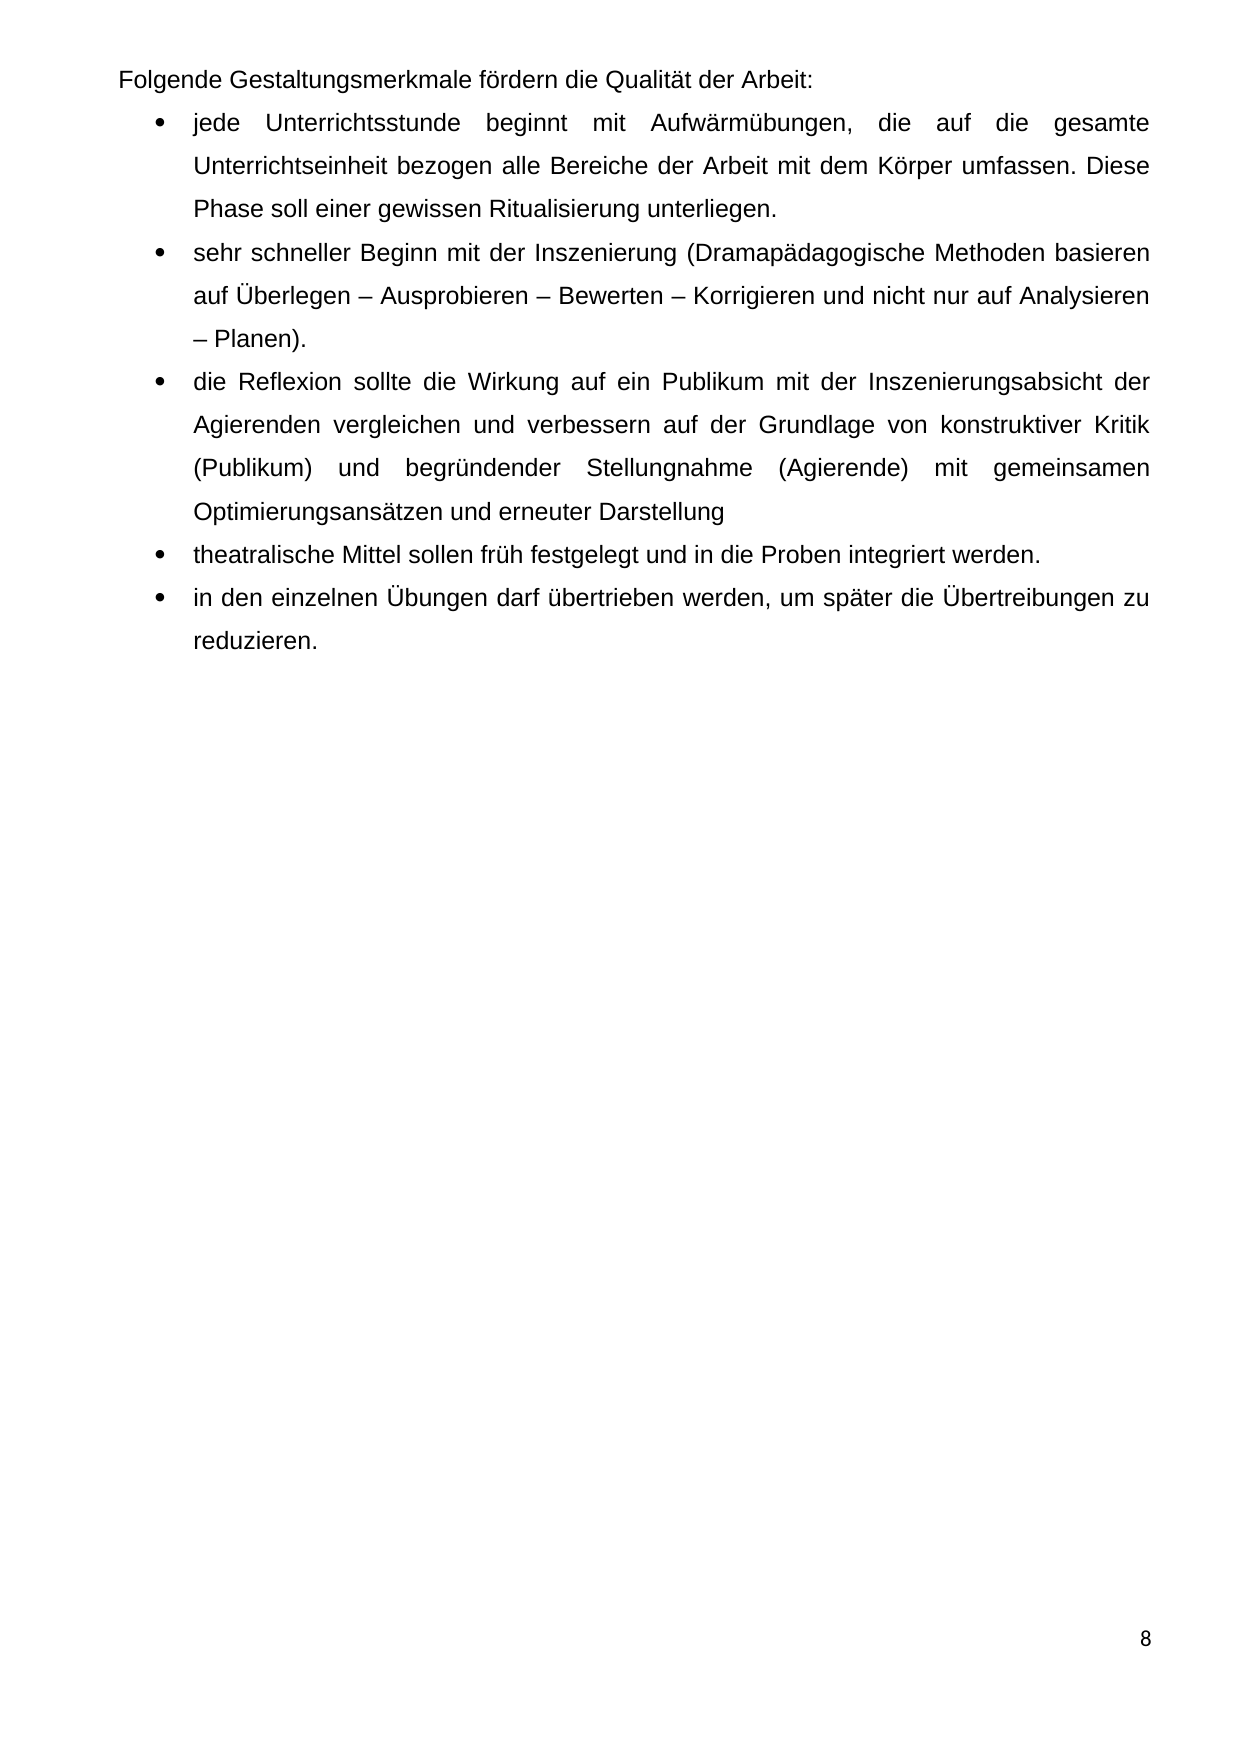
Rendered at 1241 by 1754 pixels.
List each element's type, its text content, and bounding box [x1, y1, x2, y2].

text Folgende Gestaltungsmerkmale fördern die Qualität der Arbeit: [118, 65, 1152, 94]
list sehr schneller Beginn mit der Inszenierung (Dramapädagogische Methoden basieren auf Überlegen – Ausprobieren – Bewerten – Korrigieren und nicht nur auf Analysieren – Planen). [156, 238, 1152, 353]
list theatralische Mittel sollen früh festgelegt und in die Proben integriert werden. [156, 540, 1152, 568]
list jede Unterrichtsstunde beginnt mit Aufwärmübungen, die auf die gesamte Unterrichtseinheit bezogen alle Bereiche der Arbeit mit dem Körper umfassen. Diese Phase soll einer gewissen Ritualisierung unterliegen. [156, 108, 1152, 223]
list die Reflexion sollte die Wirkung auf ein Publikum mit der Inszenierungsabsicht der Agierenden vergleichen und verbessern auf der Grundlage von konstruktiver Kritik (Publikum) und begründender Stellungnahme (Agierende) mit gemeinsamen Optimierungsansätzen und erneuter Darstellung [156, 367, 1152, 525]
list in den einzelnen Übungen darf übertrieben werden, um später die Übertreibungen zu reduzieren. [156, 583, 1152, 655]
